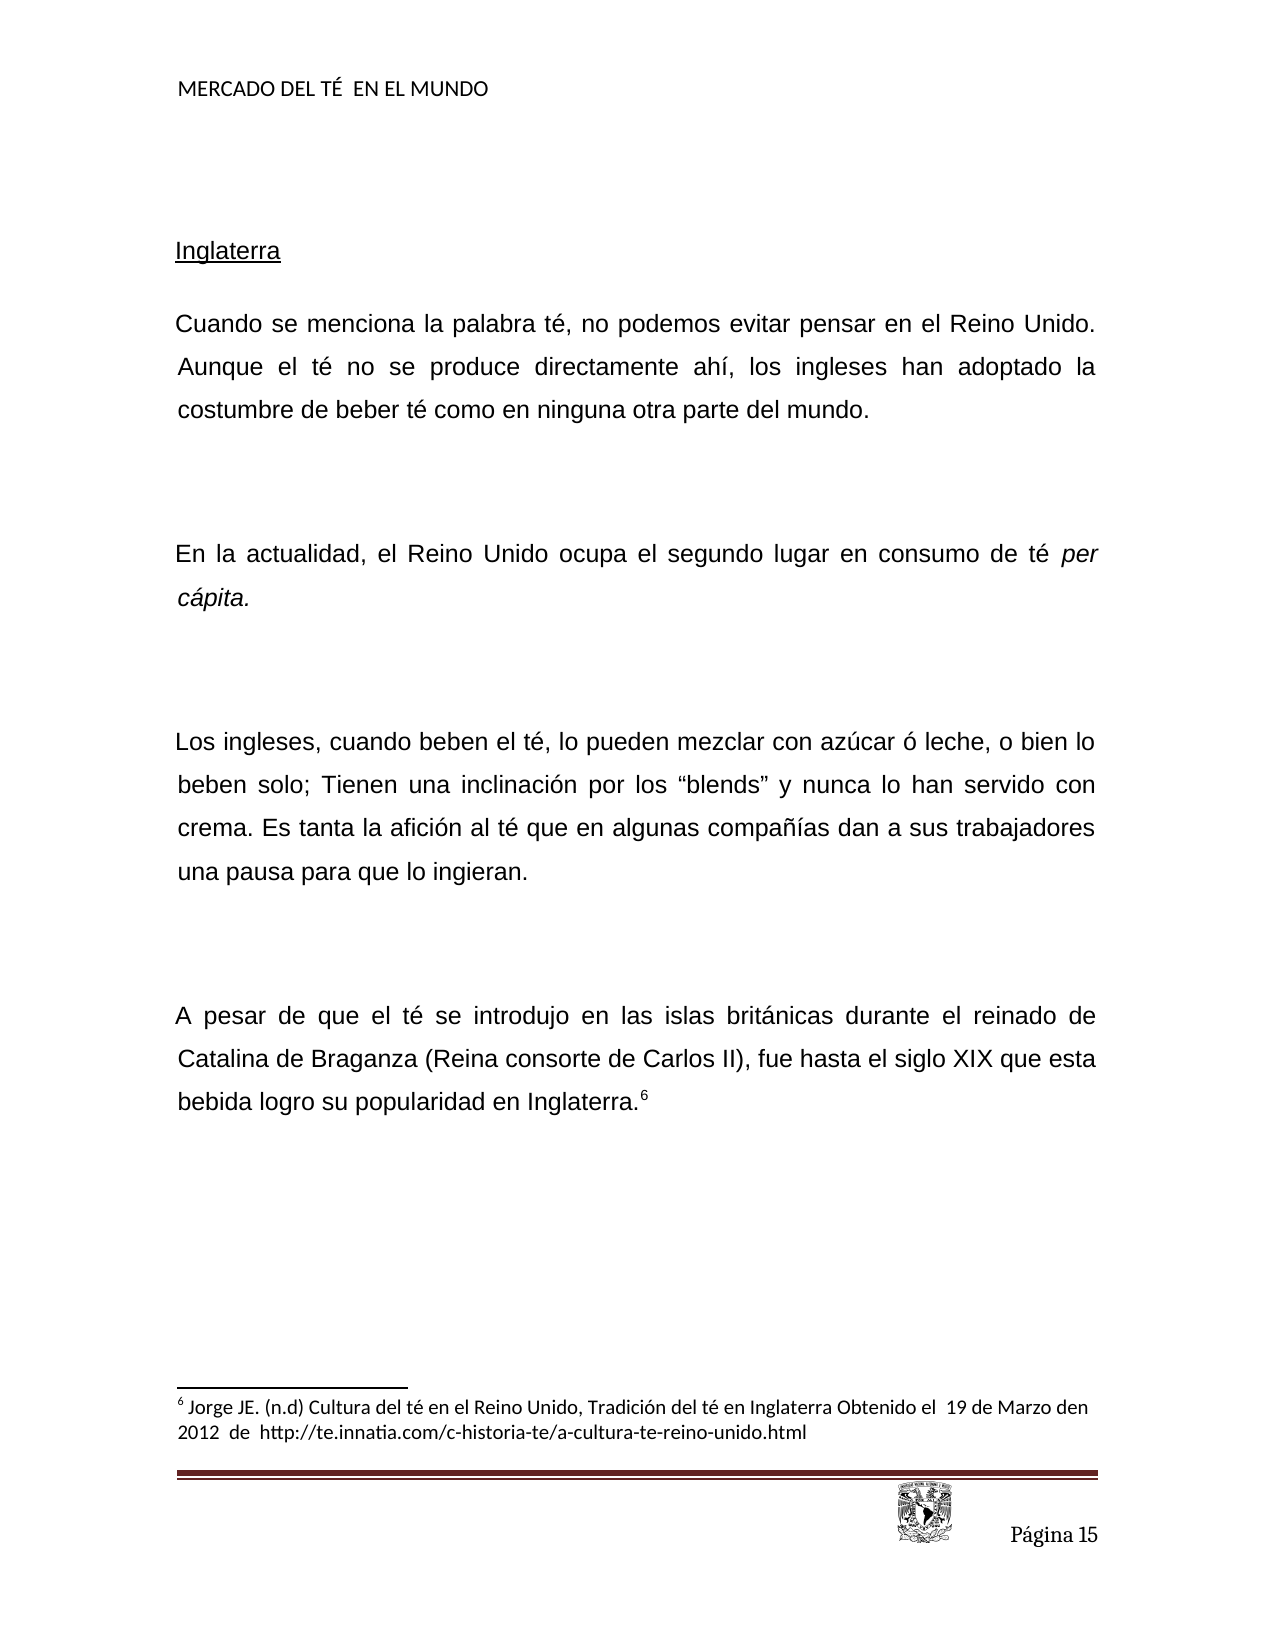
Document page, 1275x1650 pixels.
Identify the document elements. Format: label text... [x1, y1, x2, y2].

text En la actualidad, el Reino Unido ocupa el segundo lugar en consumo de té per cápita. [175, 539, 1098, 611]
text Los ingleses, cuando beben el té, lo pueden mezclar con azúcar ó leche, o bien lo beben solo; Tienen una inclinación por los “blends” y nunca lo han servido con crema. Es tanta la afición al té que en algunas compañías dan a sus trabajadores una pausa para que lo ingieran. [175, 727, 1098, 885]
text Cuando se menciona la palabra té, no podemos evitar pensar en el Reino Unido. Aunque el té no se produce directamente ahí, los ingleses han adoptado la costumbre de beber té como en ninguna otra parte del mundo. [175, 308, 1098, 423]
text Inglaterra [175, 236, 1098, 265]
text A pesar de que el té se introdujo en las islas británicas durante el reinado de Catalina de Braganza (Reina consorte de Carlos II), fue hasta el siglo XIX que esta bebida logro su popularidad en Inglaterra. [175, 1001, 1098, 1116]
picture [897, 1481, 952, 1543]
